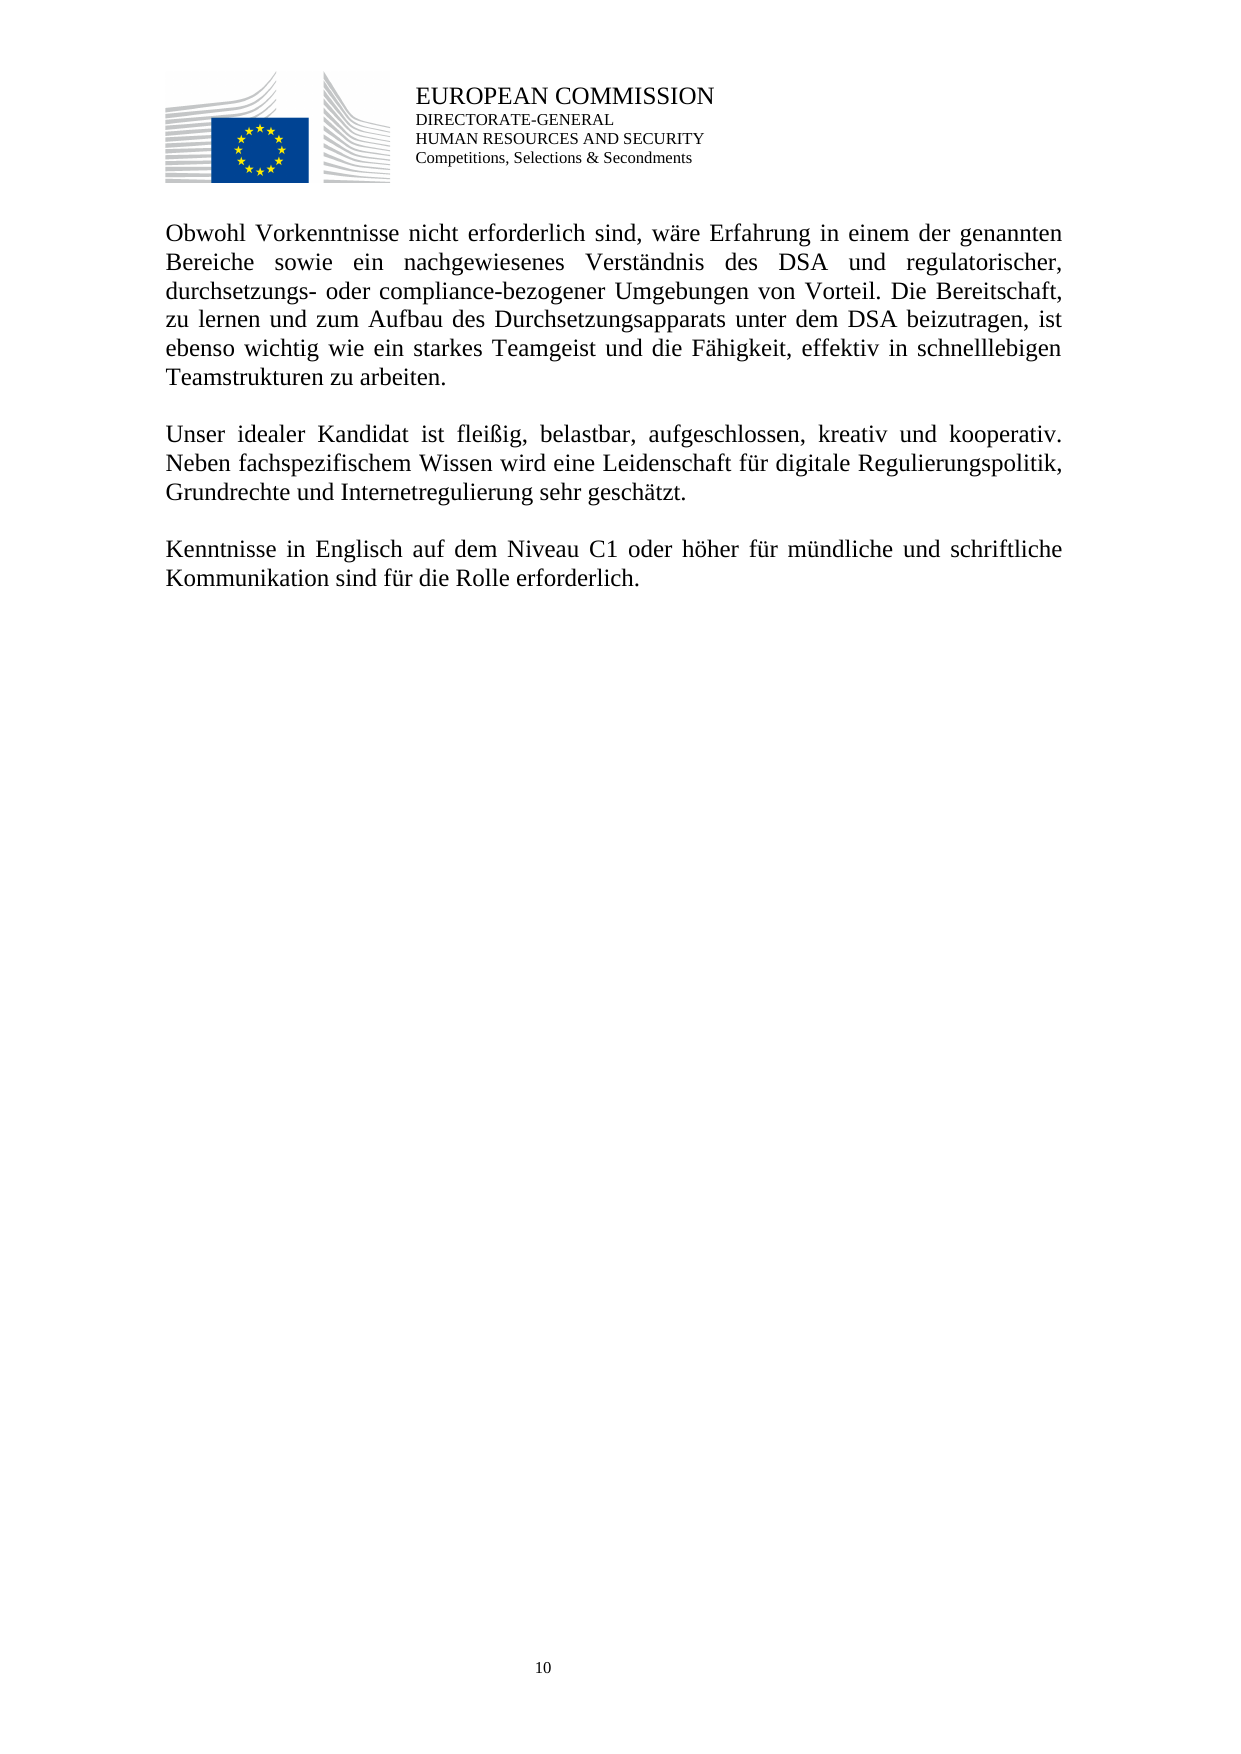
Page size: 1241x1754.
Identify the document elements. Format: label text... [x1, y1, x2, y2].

text Unser idealer Kandidat ist fleißig, belastbar, aufgeschlossen, kreativ und kooperativ. Neben fachspezifischem Wissen wird eine Leidenschaft für digitale Regulierungspolitik, Grundrechte und Internetregulierung sehr geschätzt. [165, 419, 1063, 506]
picture [165, 71, 391, 183]
text Obwohl Vorkenntnisse nicht erforderlich sind, wäre Erfahrung in einem der genannten Bereiche sowie ein nachgewiesenes Verständnis des DSA und regulatorischer, durchsetzungs- oder compliance-bezogener Umgebungen von Vorteil. Die Bereitschaft, zu lernen und zum Aufbau des Durchsetzungsapparats unter dem DSA beizutragen, ist ebenso wichtig wie ein starkes Teamgeist und die Fähigkeit, effektiv in schnelllebigen Teamstrukturen zu arbeiten. [165, 134, 1063, 391]
text Kenntnisse in Englisch auf dem Niveau C1 oder höher für mündliche und schriftliche Kommunikation sind für die Rolle erforderlich. [165, 534, 1063, 592]
